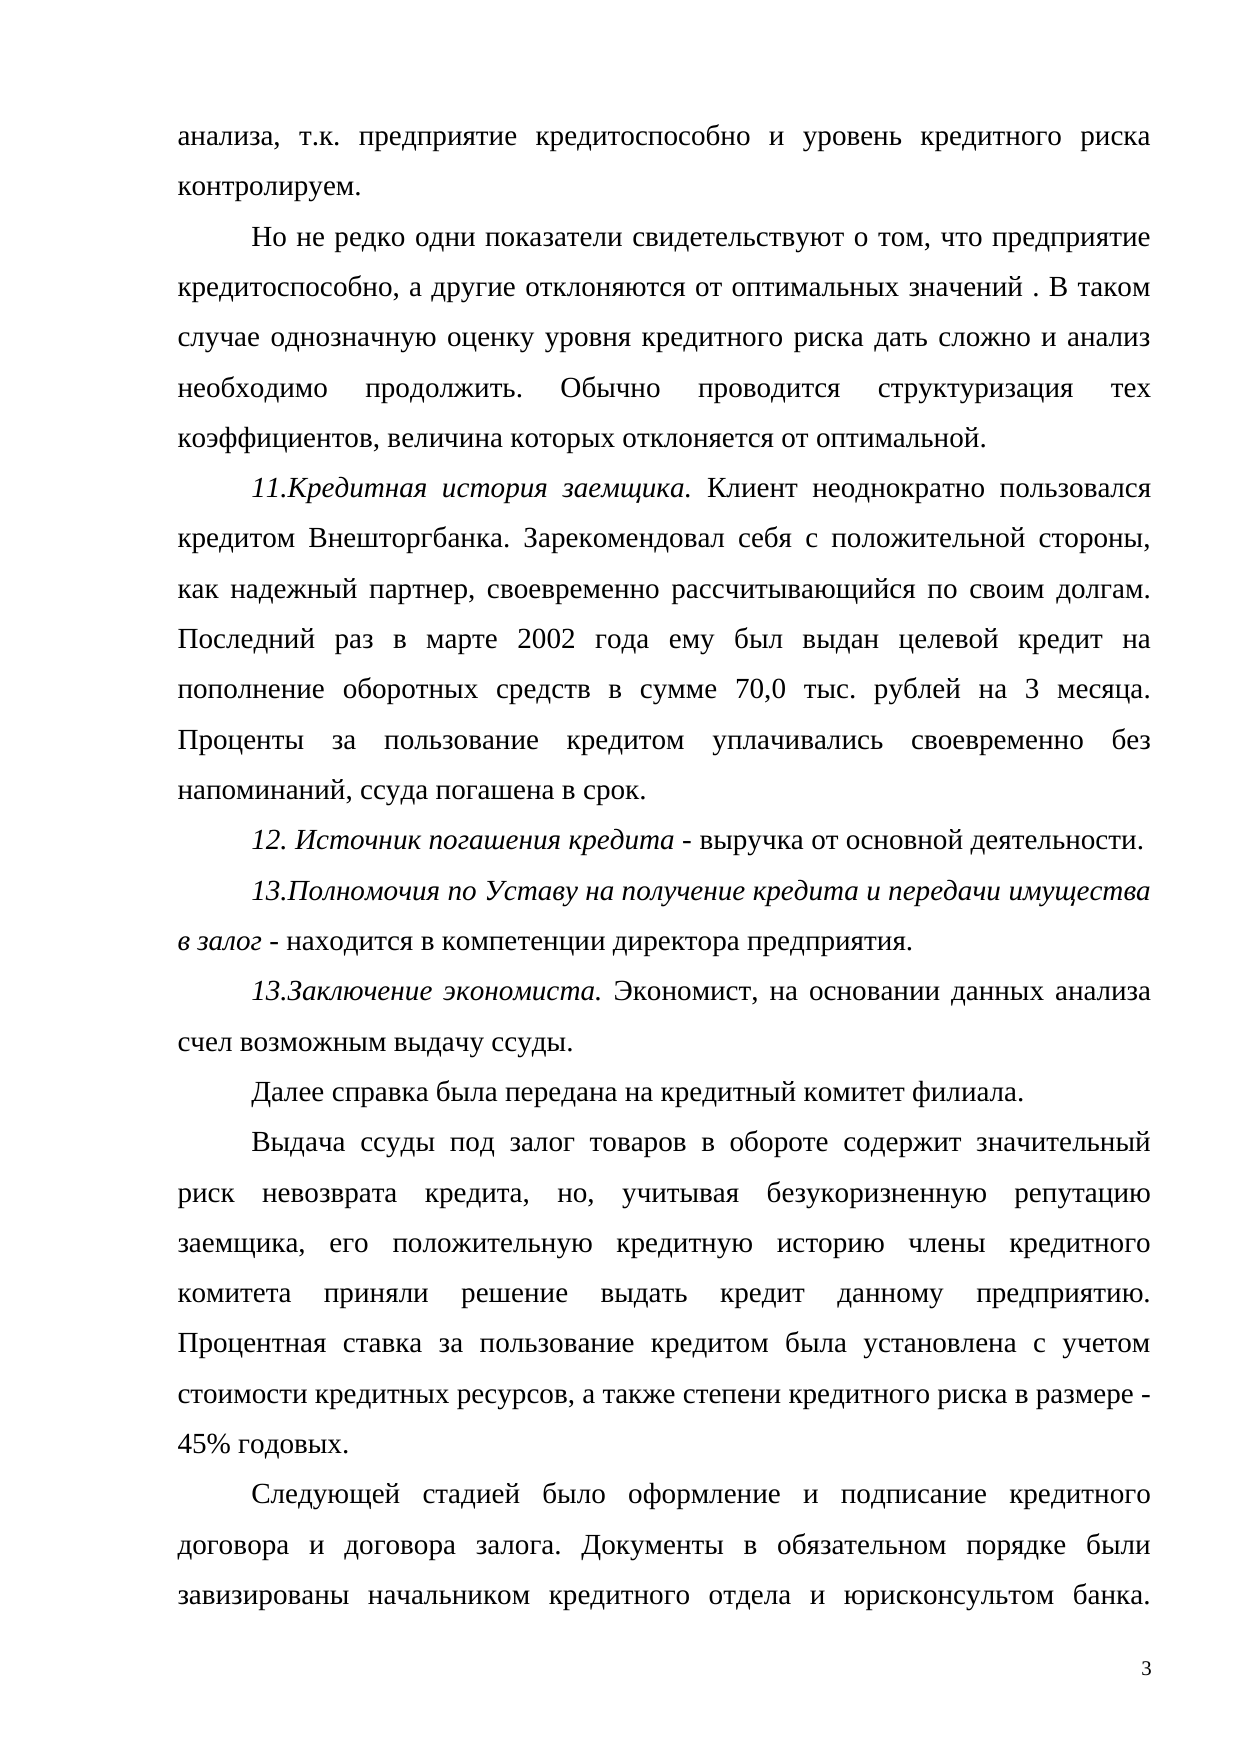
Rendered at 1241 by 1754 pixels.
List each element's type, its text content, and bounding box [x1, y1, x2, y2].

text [177, 1477, 1152, 1611]
text 11.Кредитная история заемщика. Клиент неоднократно пользовался кредитом Внешторгбанка. Зарекомендовал себя с положительной стороны, как надежный партнер, своевременно рассчитывающийся по своим долгам. Последний раз в марте 2002 года ему был выдан целевой кредит на пополнение оборотных средств в сумме 70,0 тыс. рублей на 3 месяца. Проценты за пользование кредитом уплачивались своевременно без напоминаний, ссуда погашена в срок. [177, 470, 1152, 806]
text Но не редко одни показатели свидетельствуют о том, что предприятие кредитоспособно, а другие отклоняются от оптимальных значений . В таком случае однозначную оценку уровня кредитного риска дать сложно и анализ необходимо продолжить. Обычно проводится структуризация тех коэффициентов, величина которых отклоняется от оптимальной. [177, 219, 1152, 453]
text 13.Заключение экономиста. Экономист, на основании данных анализа счел возможным выдачу ссуды. [177, 973, 1152, 1057]
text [177, 118, 1152, 202]
text Выдача ссуды под залог товаров в обороте содержит значительный риск невозврата кредита, но, учитывая безукоризненную репутацию заемщика, его положительную кредитную историю члены кредитного комитета приняли решение выдать кредит данному предприятию. Процентная ставка за пользование кредитом была установлена с учетом стоимости кредитных ресурсов, а также степени кредитного риска в размере - 45% годовых. [177, 1124, 1152, 1460]
text 12. Источник погашения кредита - выручка от основной деятельности. 13.Полномочия по Уставу на получение кредита и передачи имущества в залог - находится в компетенции директора предприятия. [177, 822, 1152, 957]
text Далее справка была передана на кредитный комитет филиала. [177, 1074, 1152, 1108]
